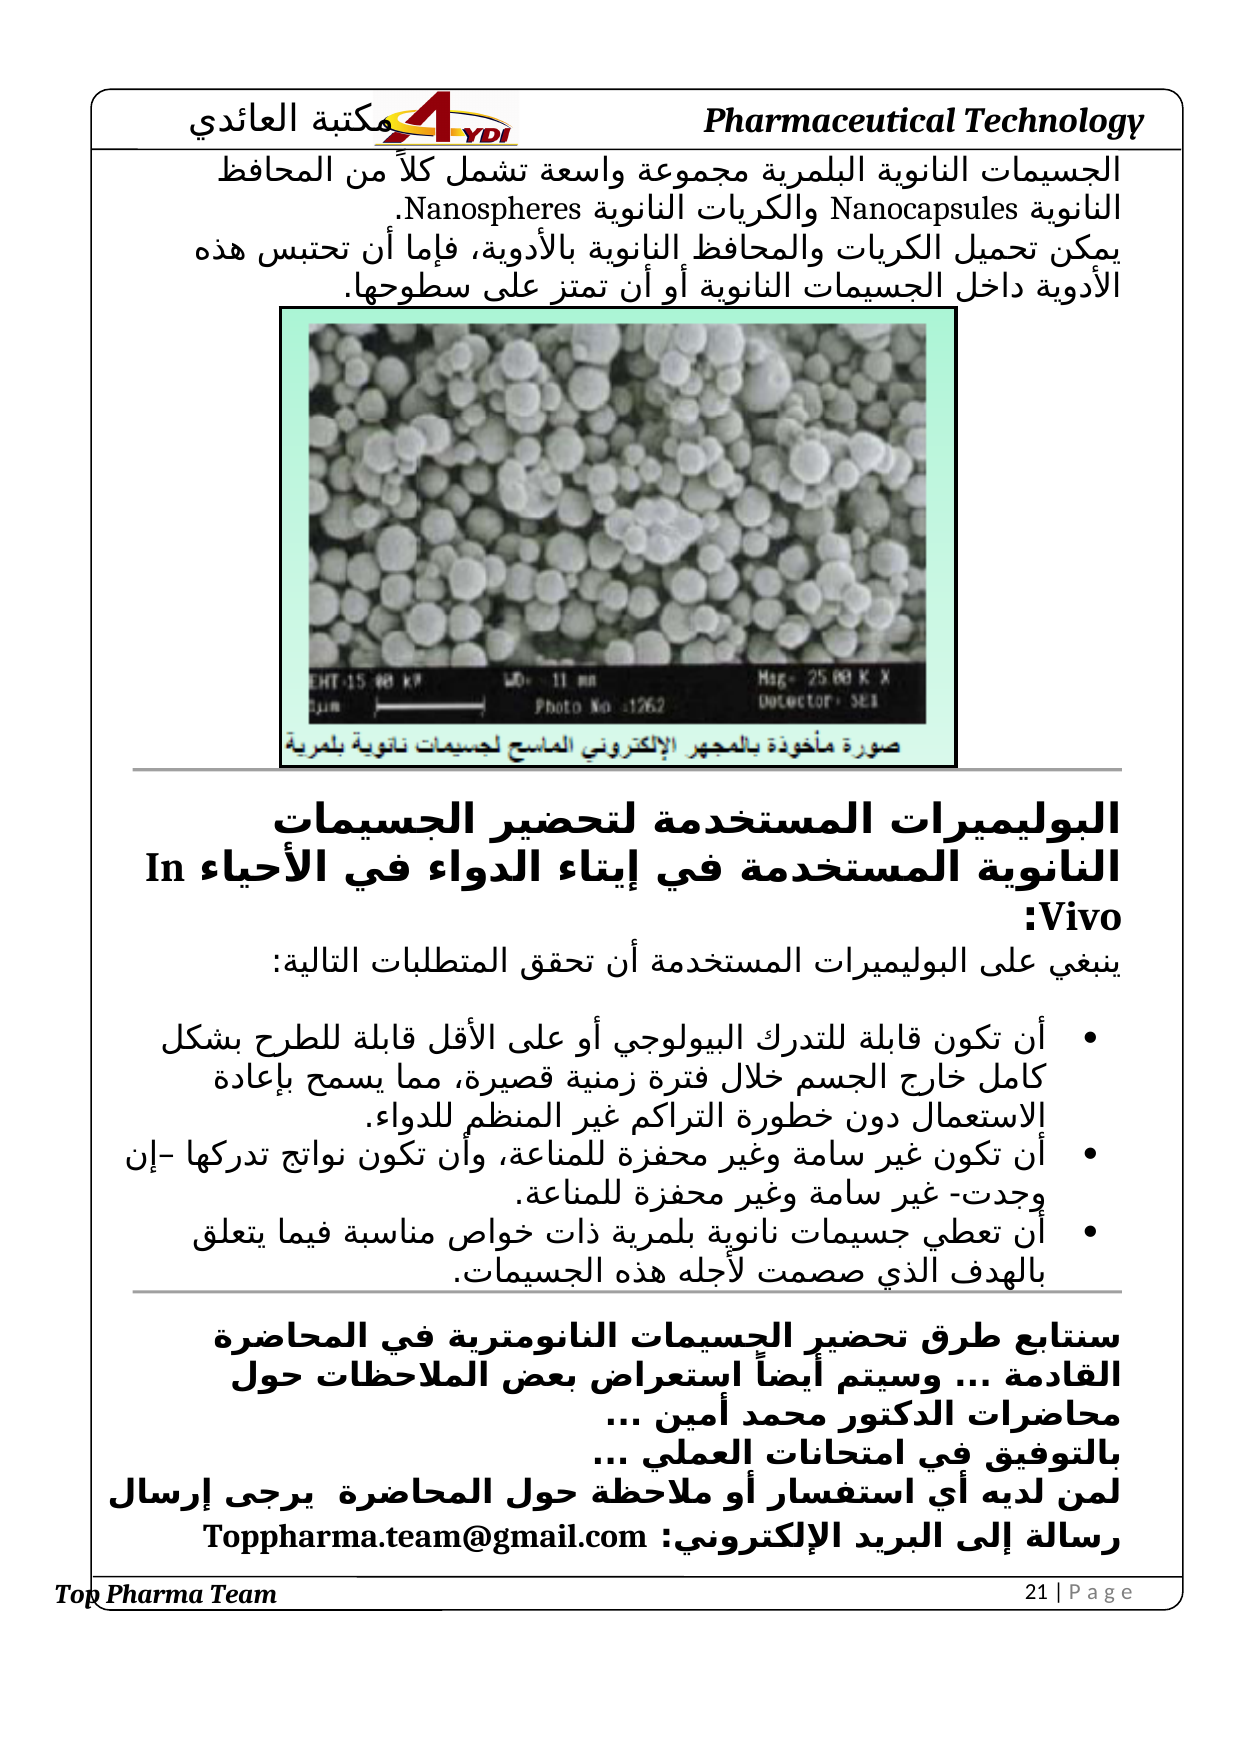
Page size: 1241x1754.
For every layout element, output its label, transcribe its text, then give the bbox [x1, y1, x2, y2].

text ينبغي على البوليميرات المستخدمة أن تحقق المتطلبات التالية: [114, 941, 1122, 980]
list أن تعطي جسيمات نانوية بلمرية ذات خواص مناسبة فيما يتعلق بالهدف الذي صصمت لأجله هذه الجسيمات. [114, 1213, 1085, 1290]
text لمن لديه أي استفسار أو ملاحظة حول المحاضرة يرجى إرسال رسالة إلى البريد الإلكتروني: Toppharma.team@gmail.com [95, 1472, 1122, 1556]
list أن تكون غير سامة وغير محفزة للمناعة، وأن تكون نواتج تدركها –إن وجدت- غير سامة وغير محفزة للمناعة. [114, 1135, 1085, 1213]
picture [372, 91, 520, 148]
text بالتوفيق في امتحانات العملي ... [114, 1433, 1122, 1472]
text سنتابع طرق تحضير الجسيمات النانومترية في المحاضرة القادمة ... وسيتم أيضاً استعراض بعض الملاحظات حول محاضرات الدكتور محمد أمين ... [114, 1317, 1122, 1433]
text البوليميرات المستخدمة لتحضير الجسيمات النانوية المستخدمة في إيتاء الدواء في الأحياء In Vivo: [114, 794, 1122, 941]
text يمكن تحميل الكريات والمحافظ النانوية بالأدوية، فإما أن تحتبس هذه الأدوية داخل الجسيمات النانوية أو أن تمتز على سطوحها. [133, 228, 1122, 306]
list أن تكون قابلة للتدرك البيولوجي أو على الأقل قابلة للطرح بشكل كامل خارج الجسم خلال فترة زمنية قصيرة، مما يسمح بإعادة الاستعمال دون خطورة التراكم غير المنظم للدواء. [114, 1018, 1085, 1135]
picture [282, 309, 954, 765]
